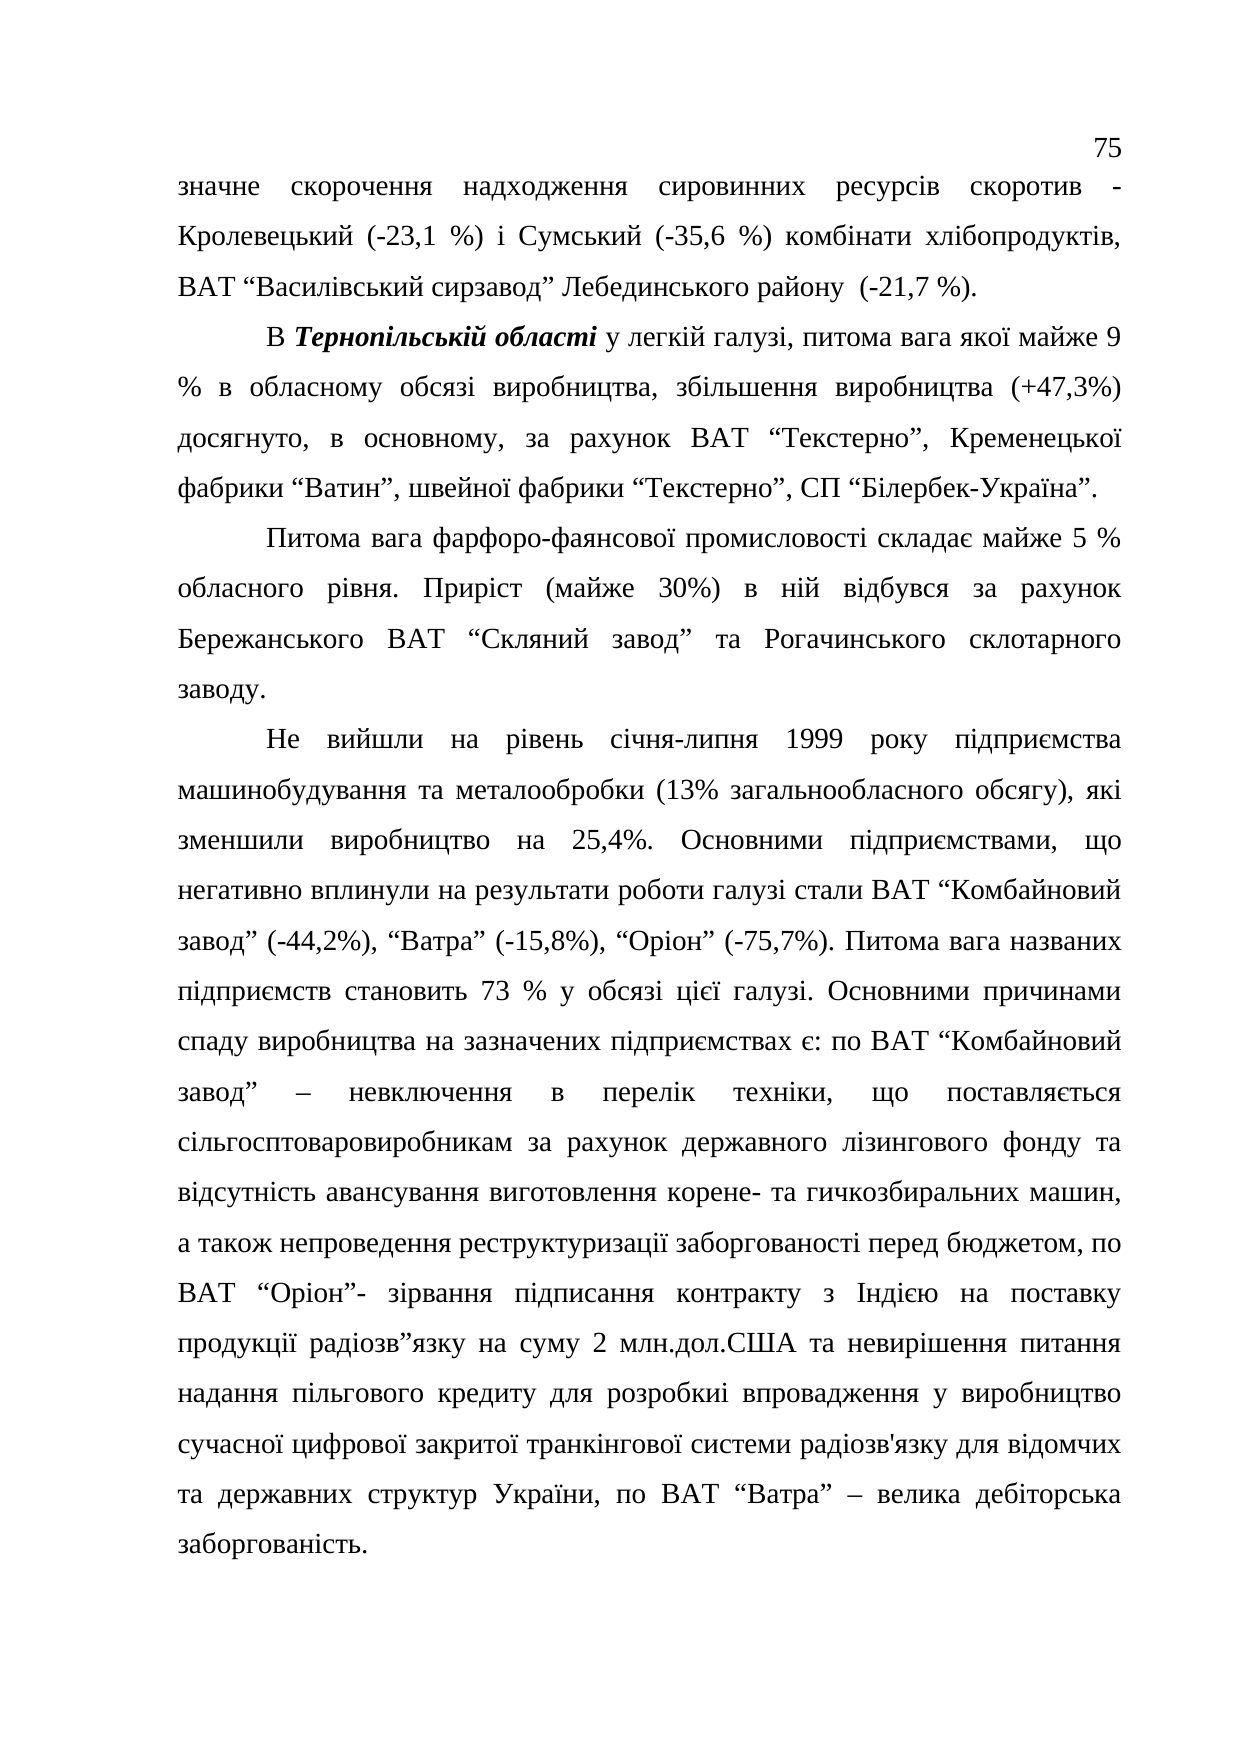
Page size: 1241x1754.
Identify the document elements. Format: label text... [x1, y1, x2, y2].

text Питома вага фарфоро-фаянсової промисловості складає майже 5 % обласного рівня. Приріст (майже 30%) в ній відбувся за рахунок Бережанського ВАТ “Скляний завод” та Рогачинського склотарного заводу. [177, 521, 1122, 705]
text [177, 168, 1122, 302]
text В Тернопільській області у легкій галузі, питома вага якої майже 9 % в обласному обсязі виробництва, збільшення виробництва (+47,3%) досягнуто, в основному, за рахунок ВАТ “Текстерно”, Кременецької фабрики “Ватин”, швейної фабрики “Текстерно”, СП “Білербек-Україна”. [177, 319, 1122, 504]
text Не вийшли на рівень січня-липня 1999 року підприємства машинобудування та металообробки (13% загальнообласного обсягу), які зменшили виробництво на 25,4%. Основними підприємствами, що негативно вплинули на результати роботи галузі стали ВАТ “Комбайновий завод” (-44,2%), “Ватра” (-15,8%), “Оріон” (-75,7%). Питома вага названих підприємств становить 73 % у обсязі цієї галузі. Основними причинами спаду виробництва на зазначених підприємствах є: по ВАТ “Комбайновий завод” – невключення в перелік техніки, що поставляється сільгосптоваровиробникам за рахунок державного лізингового фонду та відсутність авансування виготовлення корене- та гичкозбиральних машин, а також непроведення реструктуризації заборгованості перед бюджетом, по ВАТ “Оріон”- зірвання підписання контракту з Індією на поставку продукції радіозв”язку на суму 2 млн.дол.США та невирішення питання надання пільгового кредиту для розробкиі впровадження у виробництво сучасної цифрової закритої транкінгової системи радіозв'язку для відомчих та державних структур України, по ВАТ “Ватра” – велика дебіторська заборгованість. [177, 722, 1122, 1560]
